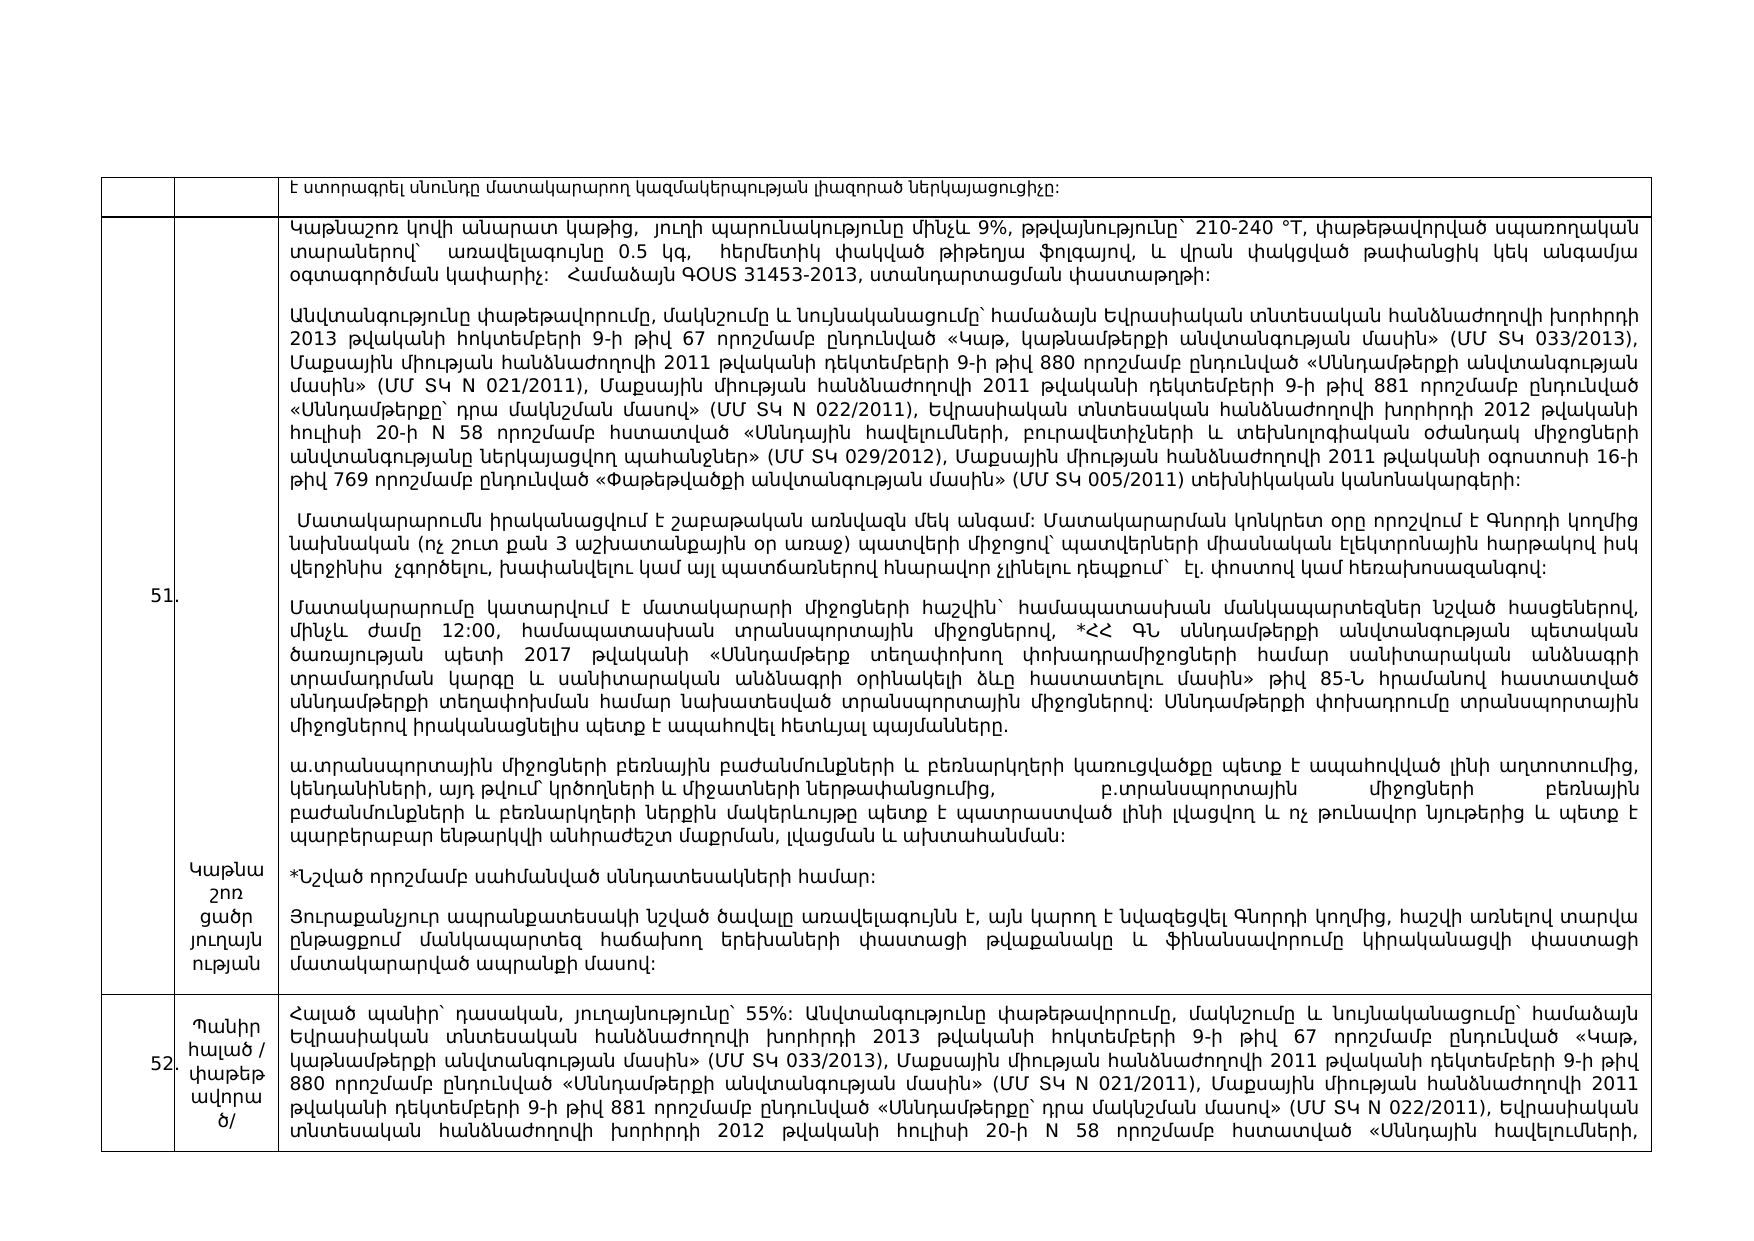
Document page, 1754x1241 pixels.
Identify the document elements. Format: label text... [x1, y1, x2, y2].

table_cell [279, 178, 1651, 216]
table_cell Կաթնաշոռ ցածր յուղայնության [175, 218, 278, 994]
table_cell [102, 218, 174, 994]
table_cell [175, 178, 278, 216]
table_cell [279, 995, 1651, 1151]
table_cell Կաթնաշոռ կովի անարատ կաթից, յուղի պարունակությունը մինչև 9%, թթվայնությունը` 210-240 °T, փաթեթավորված սպառողական տարաներով՝ առավելագույնը 0.5 կգ, հերմետիկ փակված թիթեղյա ֆոլգայով, և վրան փակցված թափանցիկ կեկ անգամյա օգտագործման կափարիչ: Համաձայն ԳՕՍՏ 31453-2013, ստանդարտացման փաստաթղթի: Անվտանգությունը փաթեթավորումը, մակնշումը և նույնականացումը՝ համաձայն Եվրասիական տնտեսական հանձնաժողովի խորհրդի 2013 թվականի հոկտեմբերի 9-ի թիվ 67 որոշմամբ ընդունված «Կաթ, կաթնամթերքի անվտանգության մասին» (ՄՄ ՏԿ 033/2013), Մաքսային միության հանձնաժողովի 2011 թվականի դեկտեմբերի 9-ի թիվ 880 որոշմամբ ընդունված «Սննդամթերքի անվտանգության մասին» (ՄՄ ՏԿ N 021/2011), Մաքսային միության հանձնաժողովի 2011 թվականի դեկտեմբերի 9-ի թիվ 881 որոշմամբ ընդունված «Սննդամթերքը՝ դրա մակնշման մասով» (ՄՄ ՏԿ N 022/2011), Եվրասիական տնտեսական հանձնաժողովի խորհրդի 2012 թվականի հուլիսի 20-ի N 58 որոշմամբ հստատված «Սննդային հավելումների, բուրավետիչների և տեխնոլոգիական օժանդակ միջոցների անվտանգությանը ներկայացվող պահանջներ» (ՄՄ ՏԿ 029/2012), Մաքսային միության հանձնաժողովի 2011 թվականի օգոստոսի 16-ի թիվ 769 որոշմամբ ընդունված «Փաթեթվածքի անվտանգության մասին» (ՄՄ ՏԿ 005/2011) տեխնիկական կանոնակարգերի: Մատակարարումն իրականացվում է շաբաթական առնվազն մեկ անգամ: Մատակարարման կոնկրետ օրը որոշվում է Գնորդի կողմից նախնական (ոչ շուտ քան 3 աշխատանքային օր առաջ) պատվերի միջոցով՝ պատվերների միասնական էլեկտրոնային հարթակով իսկ վերջինիս չգործելու, խափանվելու կամ այլ պատճառներով հնարավոր չլինելու դեպքում` էլ. փոստով կամ հեռախոսազանգով: Մատակարարումը կատարվում է մատակարարի միջոցների հաշվին` համապատասխան մանկապարտեզներ նշված հասցեներով, մինչև ժամը 12:00, համապատասխան տրանսպորտային միջոցներով, *ՀՀ ԳՆ սննդամթերքի անվտանգության պետական ծառայության պետի 2017 թվականի «Սննդամթերք տեղափոխող փոխադրամիջոցների համար սանիտարական անձնագրի տրամադրման կարգը և սանիտարական անձնագրի օրինակելի ձևը հաստատելու մասին» թիվ 85-Ն հրամանով հաստատված սննդամթերքի տեղափոխման համար նախատեսված տրանսպորտային միջոցներով: Սննդամթերքի փոխադրումը տրանսպորտային միջոցներով իրականացնելիս պետք է ապահովել հետևյալ պայմանները. ա.տրանսպորտային միջոցների բեռնային բաժանմունքների և բեռնարկղերի կառուցվածքը պետք է ապահովված լինի աղտոտումից, կենդանիների, այդ թվում՝ կրծողների և միջատների ներթափանցումից, բ.տրանսպորտային միջոցների բեռնային բաժանմունքների և բեռնարկղերի ներքին մակերևույթը պետք է պատրաստված լինի լվացվող և ոչ թունավոր նյութերից և պետք է պարբերաբար ենթարկվի անհրաժեշտ մաքրման, լվացման և ախտահանման: *Նշված որոշմամբ սահմանված սննդատեսակների համար: Յուրաքանչյուր ապրանքատեսակի նշված ծավալը առավելագույնն է, այն կարող է նվազեցվել Գնորդի կողմից, հաշվի առնելով տարվա ընթացքում մանկապարտեզ հաճախող երեխաների փաստացի թվաքանակը և ֆինանսավորումը կիրականացվի փաստացի մատակարարված ապրանքի մասով: [279, 218, 1651, 994]
table_cell [102, 178, 174, 216]
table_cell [175, 995, 278, 1151]
table_cell [102, 995, 174, 1151]
